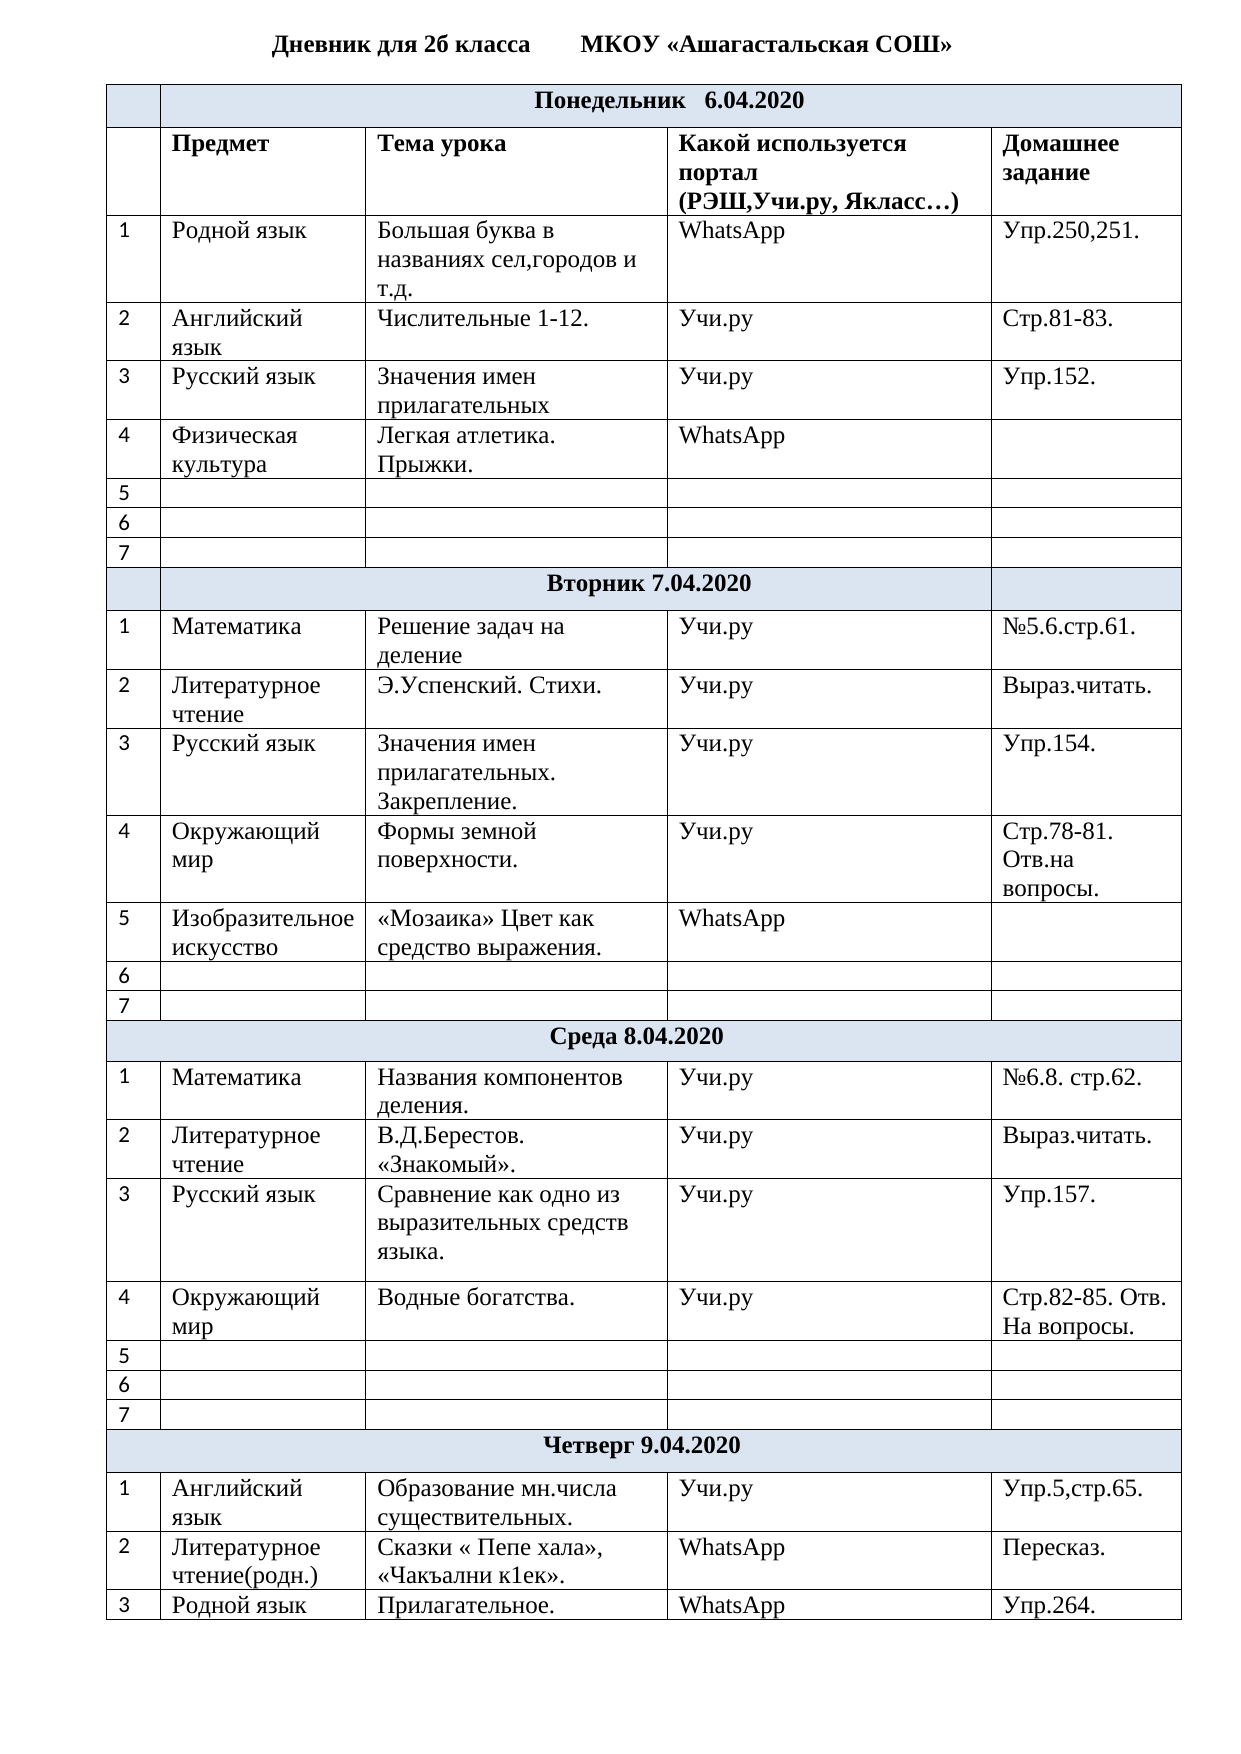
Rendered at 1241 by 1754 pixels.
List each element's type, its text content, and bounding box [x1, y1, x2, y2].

table_cell [668, 1341, 991, 1369]
table_cell Учи.ру [668, 1179, 991, 1281]
table_cell [992, 1400, 1181, 1429]
table_cell [161, 538, 365, 567]
table_cell 2 [107, 1120, 160, 1178]
table_cell Упр.154. [992, 729, 1181, 815]
table_cell [992, 903, 1181, 961]
table_cell Упр.157. [992, 1179, 1181, 1281]
table_cell [992, 538, 1181, 567]
table_cell Сказки « Пепе хала», «Чакъални к1ек». [366, 1532, 667, 1589]
table_cell Упр.250,251. [992, 216, 1181, 302]
table_cell [992, 991, 1181, 1020]
table_cell [366, 962, 667, 990]
table_cell Тема урока [366, 128, 667, 214]
text Дневник для 2б класса МКОУ «Ашагастальская СОШ» [118, 29, 1152, 58]
table_cell Учи.ру [668, 1473, 991, 1531]
table_cell 2 [107, 670, 160, 727]
table_cell Учи.ру [668, 611, 991, 669]
table_cell Стр.78-81. Отв.на вопросы. [992, 816, 1181, 902]
table_cell Русский язык [161, 361, 365, 419]
table_cell Стр.81-83. [992, 303, 1181, 360]
table_cell [668, 991, 991, 1020]
table_cell Решение задач на деление [366, 611, 667, 669]
table_cell Окружающий мир [161, 816, 365, 902]
table_cell [366, 1400, 667, 1429]
table_cell Формы земной поверхности. [366, 816, 667, 902]
table_cell Числительные 1-12. [366, 303, 667, 360]
table_cell [992, 508, 1181, 537]
table_cell 5 [107, 903, 160, 961]
table_cell [992, 568, 1181, 610]
table_cell Физическая культура [161, 420, 365, 477]
table_cell Упр.152. [992, 361, 1181, 419]
table_cell Литературное чтение(родн.) [161, 1532, 365, 1589]
table_cell [992, 1341, 1181, 1369]
table_cell Большая буква в названиях сел,городов и т.д. [366, 216, 667, 302]
table_cell [366, 1341, 667, 1369]
table_cell Стр.82-85. Отв. На вопросы. [992, 1282, 1181, 1340]
table_cell [161, 479, 365, 507]
table_cell Окружающий мир [161, 1282, 365, 1340]
table_cell 4 [107, 420, 160, 477]
table_cell Образование мн.числа существительных. [366, 1473, 667, 1531]
table_header [107, 85, 160, 127]
table_cell Прилагательное. [366, 1590, 667, 1619]
table_cell WhatsApp [668, 1532, 991, 1589]
table_cell 1 [107, 611, 160, 669]
table_cell [161, 1341, 365, 1369]
table_cell WhatsApp [668, 1590, 991, 1619]
table_cell 6 [107, 1371, 160, 1399]
table_cell 7 [107, 1400, 160, 1429]
table_cell [668, 479, 991, 507]
table_cell Учи.ру [668, 729, 991, 815]
table_cell «Мозаика» Цвет как средство выражения. [366, 903, 667, 961]
table_cell [366, 991, 667, 1020]
table_cell Учи.ру [668, 670, 991, 727]
table_cell Родной язык [161, 216, 365, 302]
table_cell Э.Успенский. Стихи. [366, 670, 667, 727]
table_cell Пересказ. [992, 1532, 1181, 1589]
table_cell WhatsApp [668, 216, 991, 302]
table_cell Значения имен прилагательных. Закрепление. [366, 729, 667, 815]
table_cell Среда 8.04.2020 [107, 1021, 1181, 1061]
table_cell [668, 962, 991, 990]
table_cell [668, 1371, 991, 1399]
table_cell WhatsApp [668, 903, 991, 961]
table_cell [668, 1400, 991, 1429]
table_cell 6 [107, 962, 160, 990]
table_cell 7 [107, 538, 160, 567]
table_cell 3 [107, 1590, 160, 1619]
table_cell [992, 1371, 1181, 1399]
table_cell 3 [107, 1179, 160, 1281]
table_cell [366, 538, 667, 567]
table_cell [161, 1371, 365, 1399]
table_cell Упр.5,стр.65. [992, 1473, 1181, 1531]
table_cell [107, 128, 160, 214]
table_cell [366, 1371, 667, 1399]
table_cell 5 [107, 479, 160, 507]
table_cell Математика [161, 611, 365, 669]
table_cell [992, 962, 1181, 990]
table_cell 7 [107, 991, 160, 1020]
table_cell [992, 420, 1181, 477]
table_cell Какой используется портал (РЭШ,Учи.ру, Якласс…) [668, 128, 991, 214]
table_cell 2 [107, 303, 160, 360]
table_cell Учи.ру [668, 303, 991, 360]
table_cell Вторник 7.04.2020 [161, 568, 991, 610]
table_cell 4 [107, 1282, 160, 1340]
table_cell [366, 508, 667, 537]
table_cell 1 [107, 1473, 160, 1531]
table_cell 5 [107, 1341, 160, 1369]
table_cell Русский язык [161, 1179, 365, 1281]
table_cell Родной язык [161, 1590, 365, 1619]
table_cell Водные богатства. [366, 1282, 667, 1340]
table_cell Сравнение как одно из выразительных средств языка. [366, 1179, 667, 1281]
table_cell Четверг 9.04.2020 [107, 1430, 1181, 1472]
table_cell Русский язык [161, 729, 365, 815]
table_cell Упр.264. [992, 1590, 1181, 1619]
table_cell Учи.ру [668, 816, 991, 902]
table_cell В.Д.Берестов. «Знакомый». [366, 1120, 667, 1178]
table_cell Учи.ру [668, 361, 991, 419]
table_cell Предмет [161, 128, 365, 214]
table_cell Выраз.читать. [992, 670, 1181, 727]
table_cell 1 [107, 216, 160, 302]
table_cell 3 [107, 729, 160, 815]
table_cell [161, 508, 365, 537]
table_cell Английский язык [161, 303, 365, 360]
table_cell Домашнее задание [992, 128, 1181, 214]
table_cell Литературное чтение [161, 1120, 365, 1178]
table_cell [668, 508, 991, 537]
table_cell Литературное чтение [161, 670, 365, 727]
table_cell Английский язык [161, 1473, 365, 1531]
table_cell 3 [107, 361, 160, 419]
table_cell №6.8. стр.62. [992, 1062, 1181, 1119]
table_cell Учи.ру [668, 1062, 991, 1119]
table_cell Значения имен прилагательных [366, 361, 667, 419]
table_cell [107, 568, 160, 610]
table_cell Математика [161, 1062, 365, 1119]
table_cell Учи.ру [668, 1120, 991, 1178]
table_cell 6 [107, 508, 160, 537]
table_cell [366, 479, 667, 507]
table_cell [161, 962, 365, 990]
table_cell 2 [107, 1532, 160, 1589]
table_cell 4 [107, 816, 160, 902]
table_cell [668, 538, 991, 567]
table_cell Учи.ру [668, 1282, 991, 1340]
table_cell Изобразительное искусство [161, 903, 365, 961]
table_cell Названия компонентов деления. [366, 1062, 667, 1119]
table_header Понедельник 6.04.2020 [161, 85, 1181, 127]
table_cell [161, 1400, 365, 1429]
table_cell Легкая атлетика. Прыжки. [366, 420, 667, 477]
table_cell 1 [107, 1062, 160, 1119]
table_cell Выраз.читать. [992, 1120, 1181, 1178]
table_cell [992, 479, 1181, 507]
table_cell WhatsApp [668, 420, 991, 477]
table_cell №5.6.стр.61. [992, 611, 1181, 669]
table_cell [161, 991, 365, 1020]
